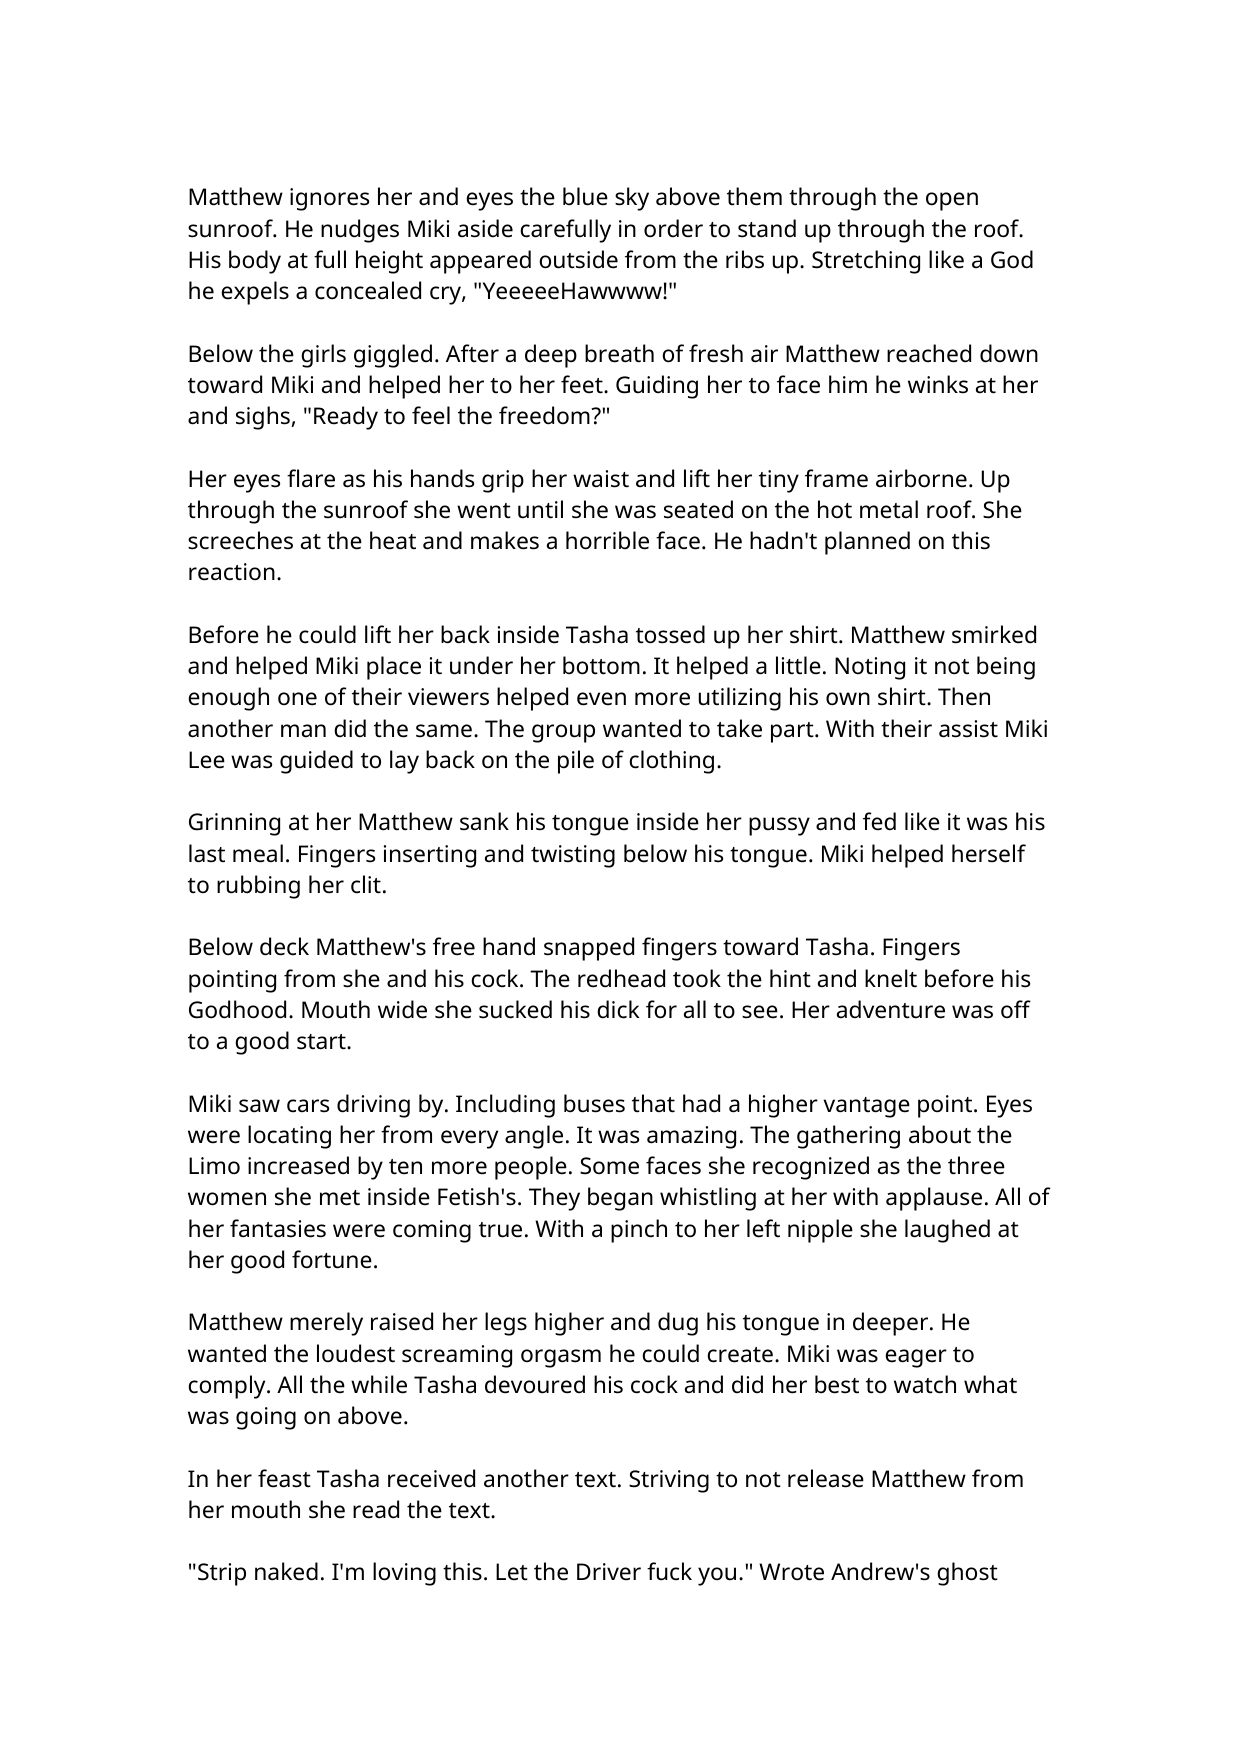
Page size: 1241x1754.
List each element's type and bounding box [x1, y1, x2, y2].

text [187, 806, 1053, 1587]
text [187, 150, 1053, 775]
